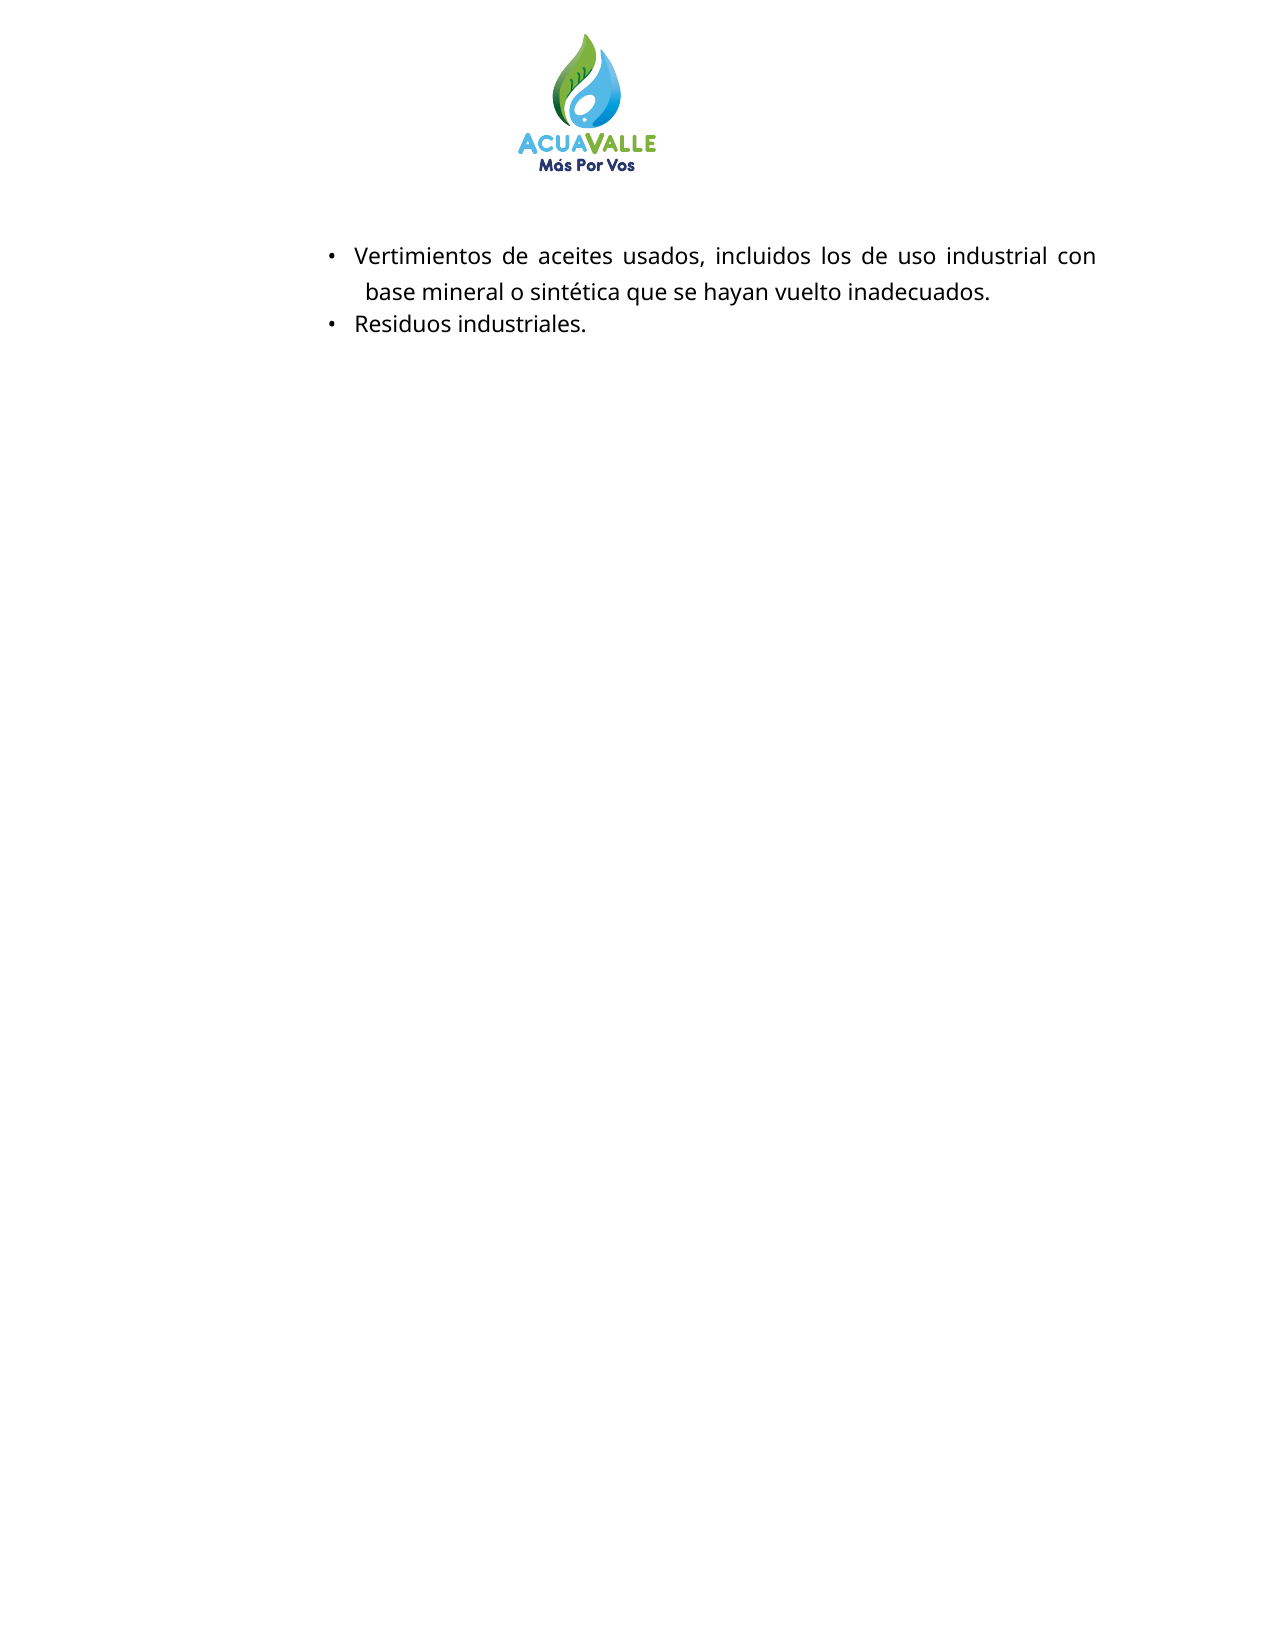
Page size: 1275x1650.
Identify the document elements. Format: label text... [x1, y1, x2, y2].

picture [514, 31, 660, 176]
list Vertimientos de aceites usados, incluidos los de uso industrial con base mineral o sintética que se hayan vuelto inadecuados. [327, 239, 1098, 307]
list Residuos industriales. [327, 311, 1113, 338]
